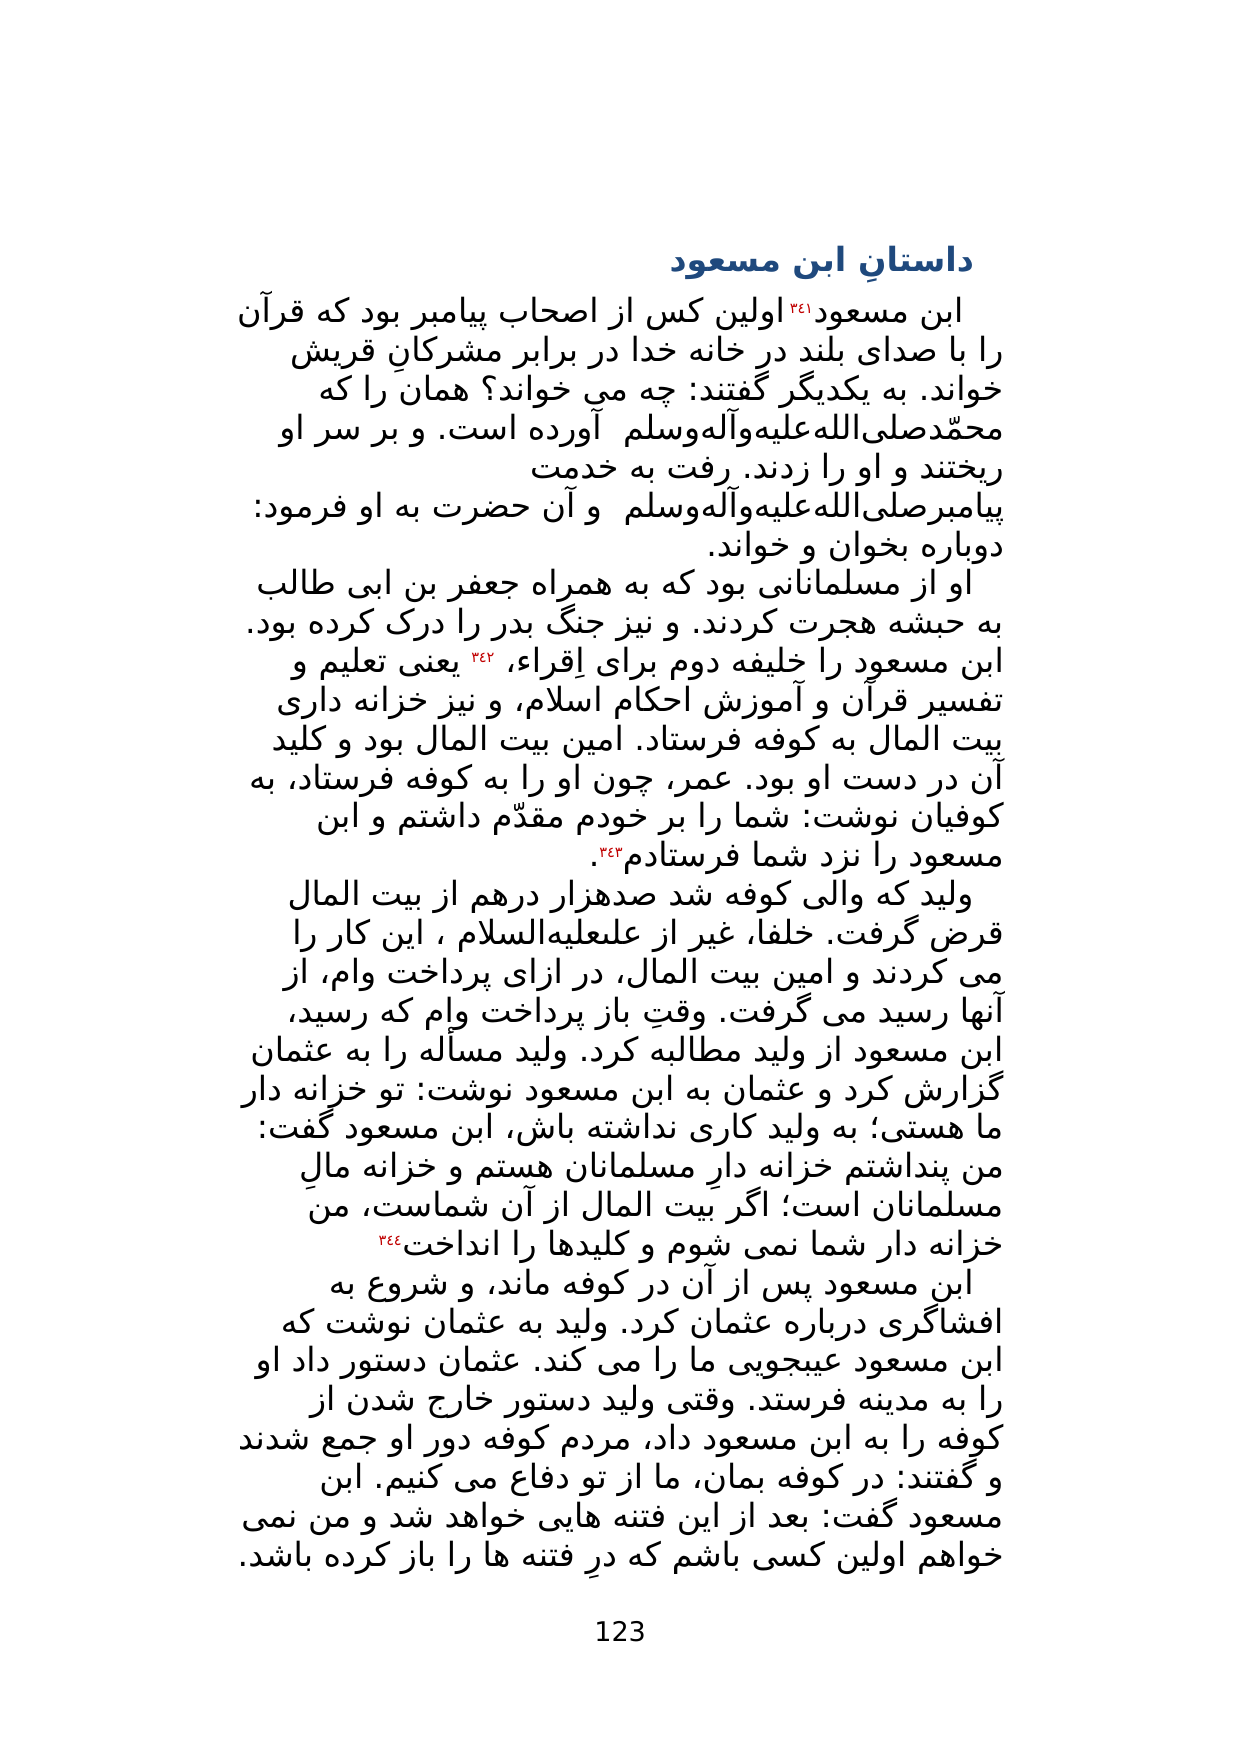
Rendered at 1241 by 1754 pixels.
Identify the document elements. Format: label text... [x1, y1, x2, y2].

text ابن مسعود٣٤١ اولين کس از اصحاب پيامبر بود که قرآن را با صداى بلند در خانه خدا در برابر مشرکانِ قريش خواند. به يکديگر گفتند: چه مى خواند؟ همان را که محمّدصلى‌الله‌عليه‌وآله‌وسلم آورده است. و بر سر او ريختند و او را زدند. رفت به خدمت پيامبرصلى‌الله‌عليه‌وآله‌وسلم و آن حضرت به او فرمود: دوباره بخوان و خواند. [236, 292, 1004, 564]
subtitle داستانِ ابن مسعود [236, 241, 1004, 279]
text وليد که والى کوفه شد صدهزار درهم از بيت المال قرض گرفت. خلفا، غير از علىعليه‌السلام ، اين کار را مى کردند و امين بيت المال، در ازاى پرداخت وام، از آنها رسيد مى گرفت. وقتِ باز پرداخت وام که رسيد، ابن مسعود از وليد مطالبه کرد. وليد مسأله را به عثمان گزارش کرد و عثمان به ابن مسعود نوشت: تو خزانه دار ما هستى؛ به وليد کارى نداشته باش، ابن مسعود گفت: من پنداشتم خزانه دارِ مسلمانان هستم و خزانه مالِ مسلمانان است؛ اگر بيت المال از آن شماست، من خزانه دار شما نمى شوم و کليدها را انداخت٣٤٤ [236, 875, 1004, 1263]
text او از مسلمانانى بود که به همراه جعفر بن ابى طالب به حبشه هجرت کردند. و نيز جنگ بدر را درک کرده بود. ابن مسعود را خليفه دوم براى اِقراء، ٣٤٢ يعنى تعليم و تفسير قرآن و آموزش احکام اسلام، و نيز خزانه دارى بيت المال به کوفه فرستاد. امين بيت المال بود و کليد آن در دست او بود. عمر، چون او را به کوفه فرستاد، به کوفيان نوشت: شما را بر خودم مقدّم داشتم و ابن مسعود را نزد شما فرستادم٣٤٣. [236, 564, 1004, 875]
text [236, 1263, 1004, 1574]
